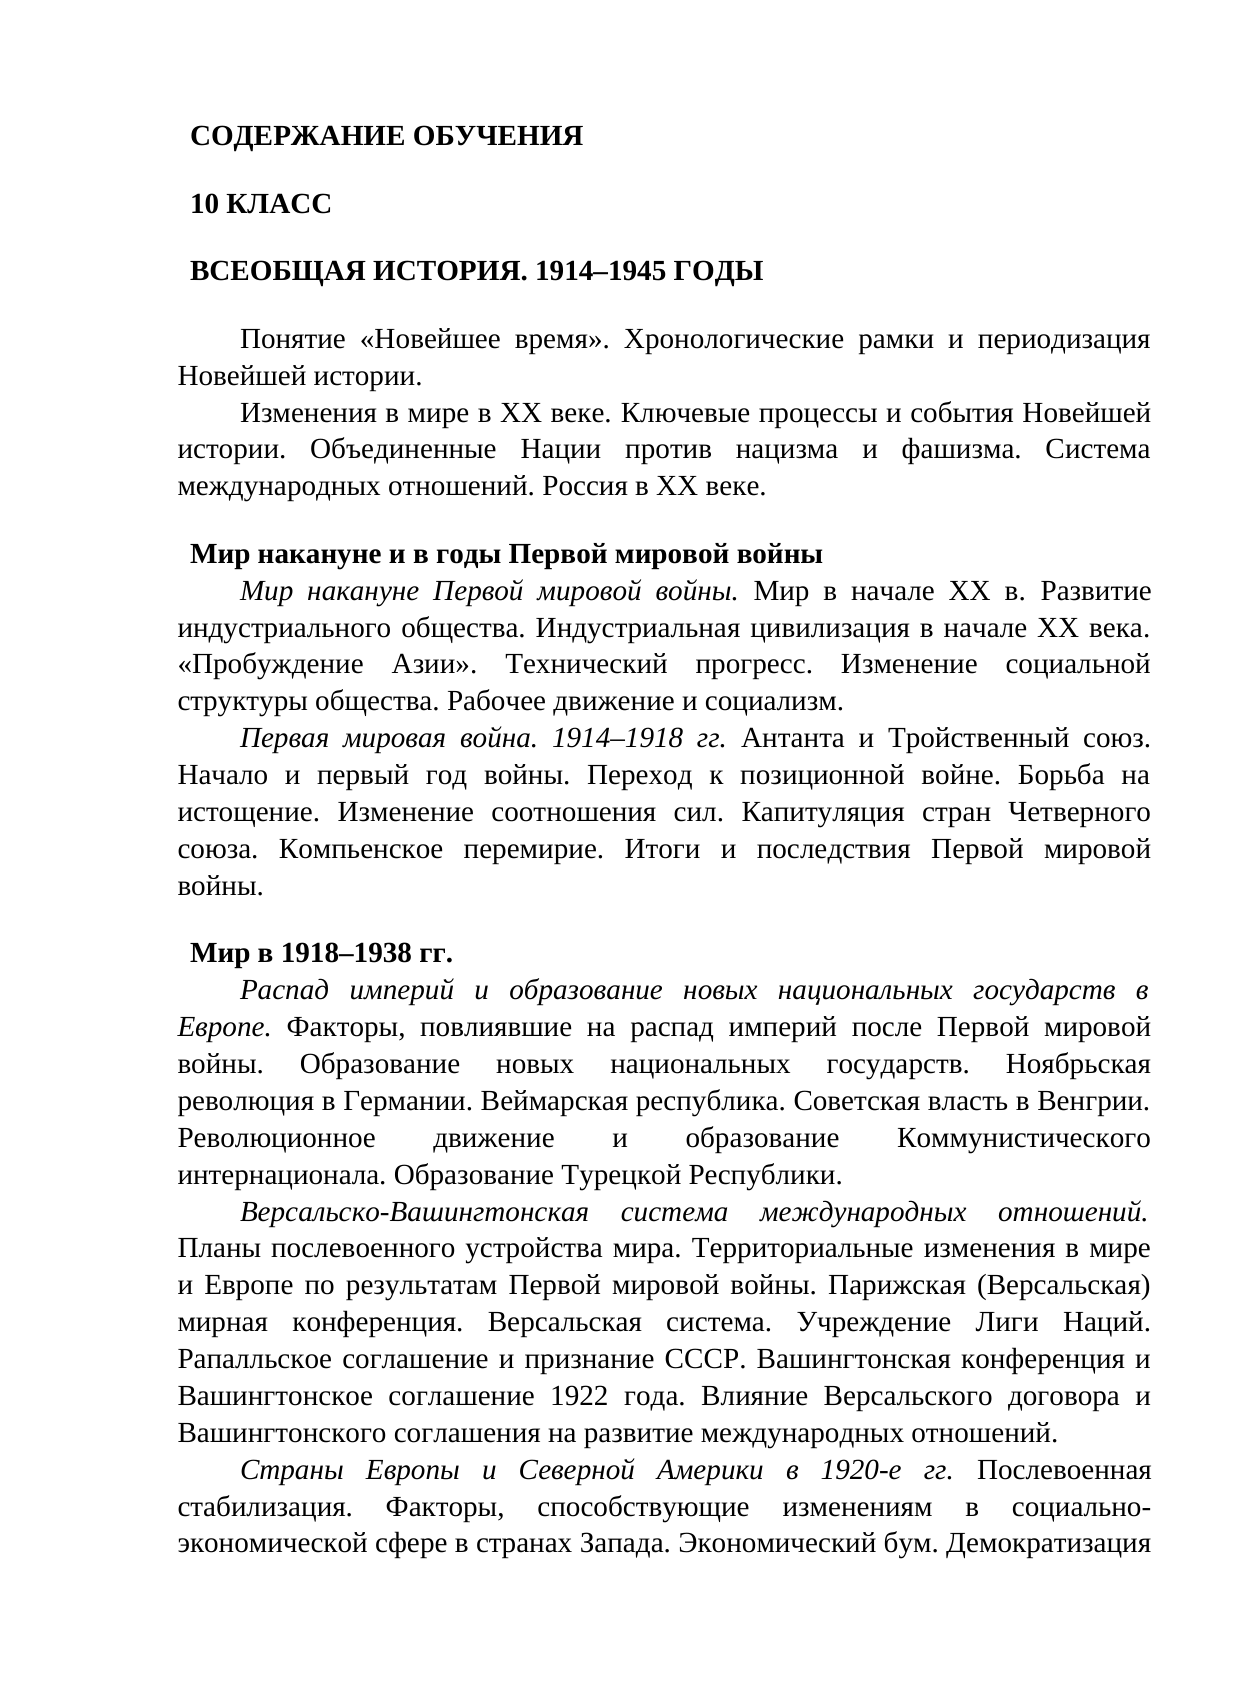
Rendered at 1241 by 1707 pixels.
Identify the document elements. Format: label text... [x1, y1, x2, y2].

text Первая мировая война. 1914–1918 гг. Антанта и Тройственный союз. Начало и первый год войны. Переход к позиционной войне. Борьба на истощение. Изменение соотношения сил. Капитуляция стран Четверного союза. Компьенское перемирие. Итоги и последствия Первой мировой войны. [177, 720, 1152, 901]
text 10 КЛАСС [190, 186, 1152, 219]
text Мир накануне и в годы Первой мировой войны [190, 536, 1152, 569]
text Понятие «Новейшее время». Хронологические рамки и периодизация Новейшей истории. [177, 321, 1152, 391]
text Распад империй и образование новых национальных государств в Европе. Факторы, повлиявшие на распад империй после Первой мировой войны. Образование новых национальных государств. Ноябрьская революция в Германии. Веймарская республика. Советская власть в Венгрии. Революционное движение и образование Коммунистического интернационала. Образование Турецкой Республики. [177, 972, 1152, 1190]
text СОДЕРЖАНИЕ ОБУЧЕНИЯ [190, 118, 1152, 152]
text Мир в 1918–1938 гг. [190, 936, 1152, 969]
text Мир накануне Первой мировой войны. Мир в начале ХХ в. Развитие индустриального общества. Индустриальная цивилизация в начале XX века. «Пробуждение Азии». Технический прогресс. Изменение социальной структуры общества. Рабочее движение и социализм. [177, 573, 1152, 717]
text Изменения в мире в ХХ веке. Ключевые процессы и события Новейшей истории. Объединенные Нации против нацизма и фашизма. Система международных отношений. Россия в XX веке. [177, 395, 1152, 502]
text ВСЕОБЩАЯ ИСТОРИЯ. 1914–1945 ГОДЫ [190, 253, 1152, 287]
text Версальско-Вашингтонская система международных отношений. Планы послевоенного устройства мира. Территориальные изменения в мире и Европе по результатам Первой мировой войны. Парижская (Версальская) мирная конференция. Версальская система. Учреждение Лиги Наций. Рапалльское соглашение и признание СССР. Вашингтонская конференция и Вашингтонское соглашение 1922 года. Влияние Версальского договора и Вашингтонского соглашения на развитие международных отношений. [177, 1194, 1152, 1448]
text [177, 1452, 1152, 1559]
